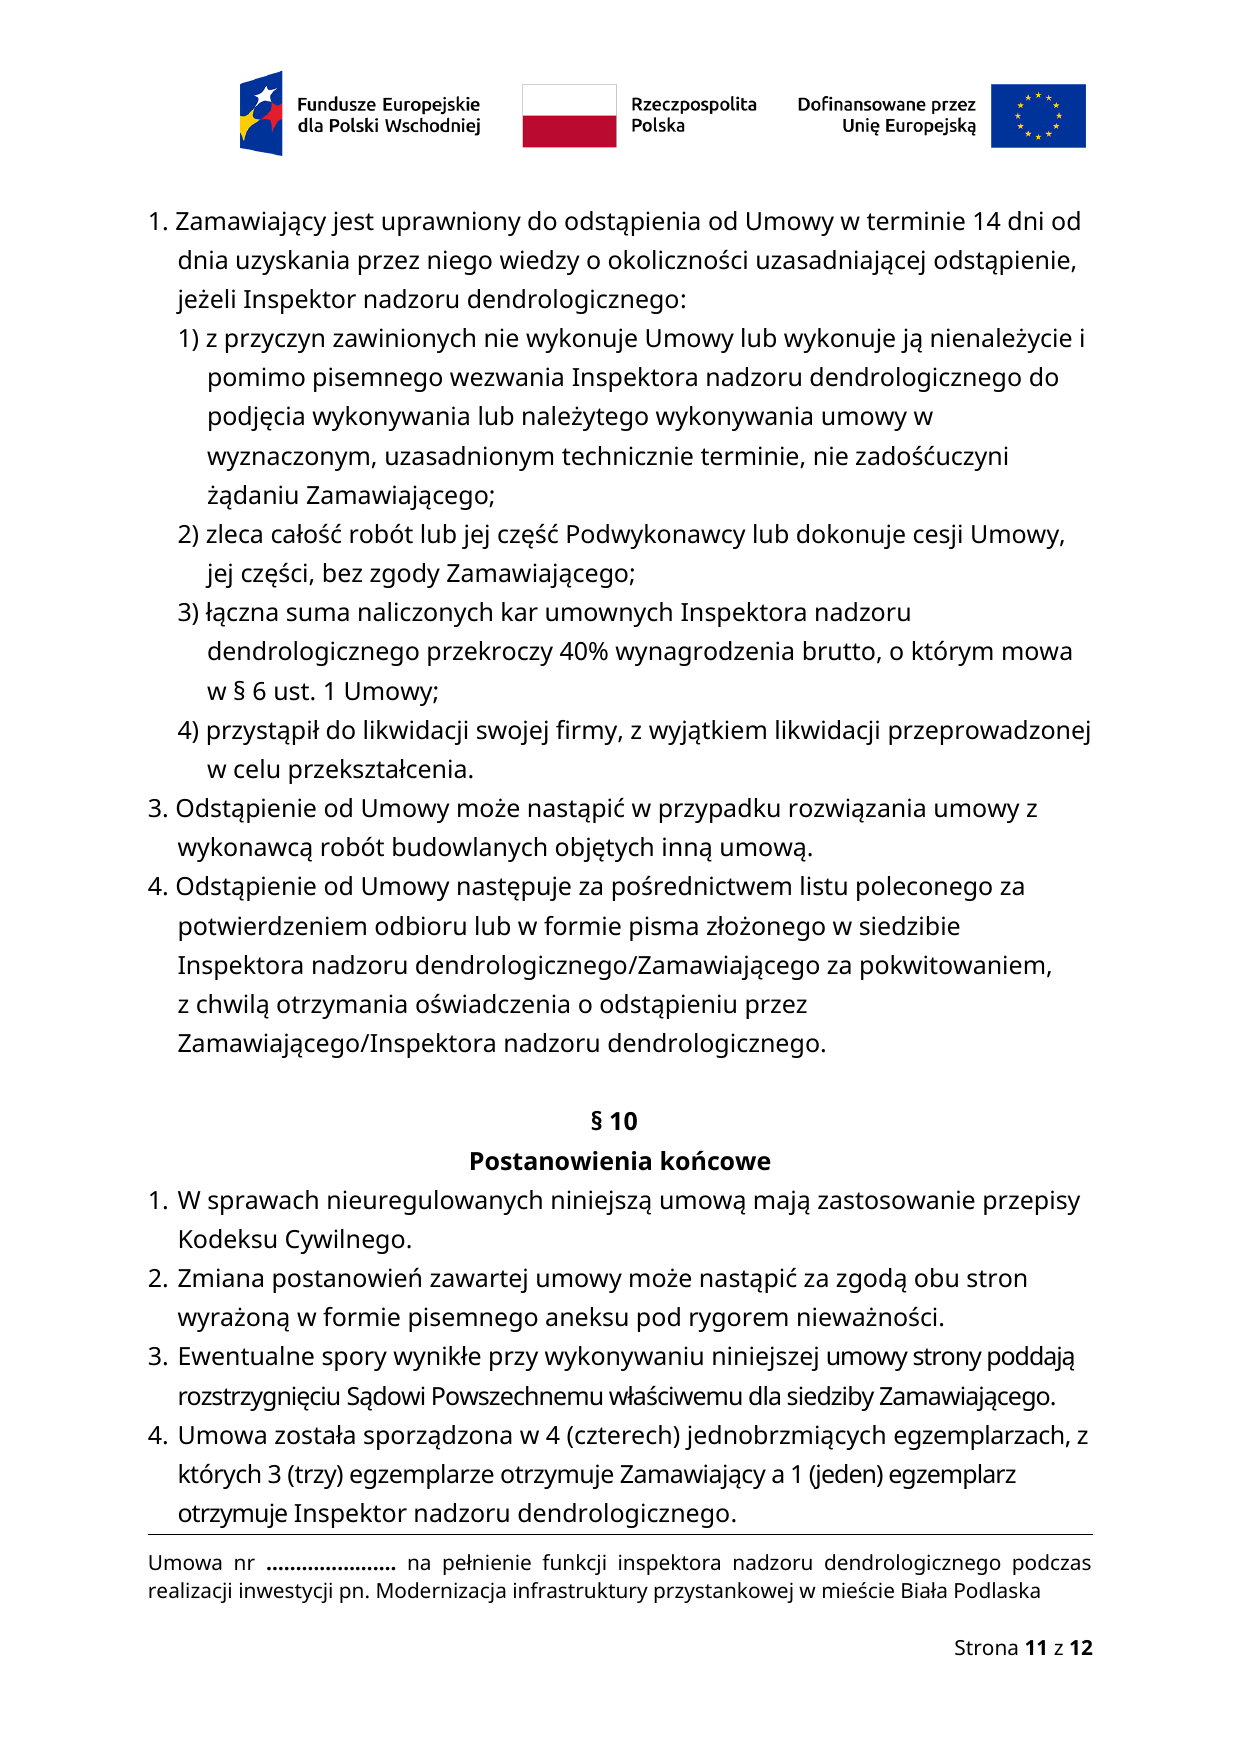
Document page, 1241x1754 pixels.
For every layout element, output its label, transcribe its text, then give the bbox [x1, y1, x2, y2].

text 1. Zamawiający jest uprawniony do odstąpienia od Umowy w terminie 14 dni od dnia uzyskania przez niego wiedzy o okoliczności uzasadniającej odstąpienie, jeżeli Inspektor nadzoru dendrologicznego: [148, 203, 1093, 316]
text 2) zleca całość robót lub jej część Podwykonawcy lub dokonuje cesji Umowy, jej części, bez zgody Zamawiającego; [177, 517, 1093, 590]
list Umowa została sporządzona w 4 (czterech) jednobrzmiących egzemplarzach, z których 3 (trzy) egzemplarze otrzymuje Zamawiający a 1 (jeden) egzemplarz otrzymuje Inspektor nadzoru dendrologicznego. [148, 1417, 1093, 1530]
list Zmiana postanowień zawartej umowy może nastąpić za zgodą obu stron wyrażoną w formie pisemnego aneksu pod rygorem nieważności. [148, 1261, 1093, 1334]
picture [217, 59, 1108, 167]
text 3) łączna suma naliczonych kar umownych Inspektora nadzoru dendrologicznego przekroczy 40% wynagrodzenia brutto, o którym mowa w § 6 ust. 1 Umowy; [177, 595, 1093, 707]
text Postanowienia końcowe [148, 1143, 1093, 1177]
text 1) z przyczyn zawinionych nie wykonuje Umowy lub wykonuje ją nienależycie i pomimo pisemnego wezwania Inspektora nadzoru dendrologicznego do podjęcia wykonywania lub należytego wykonywania umowy w wyznaczonym, uzasadnionym technicznie terminie, nie zadośćuczyni żądaniu Zamawiającego; [177, 321, 1093, 511]
text § 10 [573, 1104, 1093, 1138]
text 4. Odstąpienie od Umowy następuje za pośrednictwem listu poleconego za potwierdzeniem odbioru lub w formie pisma złożonego w siedzibie Inspektora nadzoru dendrologicznego/Zamawiającego za pokwitowaniem, z chwilą otrzymania oświadczenia o odstąpieniu przez Zamawiającego/Inspektora nadzoru dendrologicznego. [148, 869, 1093, 1060]
text 4) przystąpił do likwidacji swojej firmy, z wyjątkiem likwidacji przeprowadzonej w celu przekształcenia. [177, 712, 1093, 786]
list W sprawach nieuregulowanych niniejszą umową mają zastosowanie przepisy Kodeksu Cywilnego. [148, 1182, 1093, 1256]
text 3. Odstąpienie od Umowy może nastąpić w przypadku rozwiązania umowy z wykonawcą robót budowlanych objętych inną umową. [148, 791, 1093, 864]
list Ewentualne spory wynikłe przy wykonywaniu niniejszej umowy strony poddają rozstrzygnięciu Sądowi Powszechnemu właściwemu dla siedziby Zamawiającego. [148, 1339, 1093, 1412]
